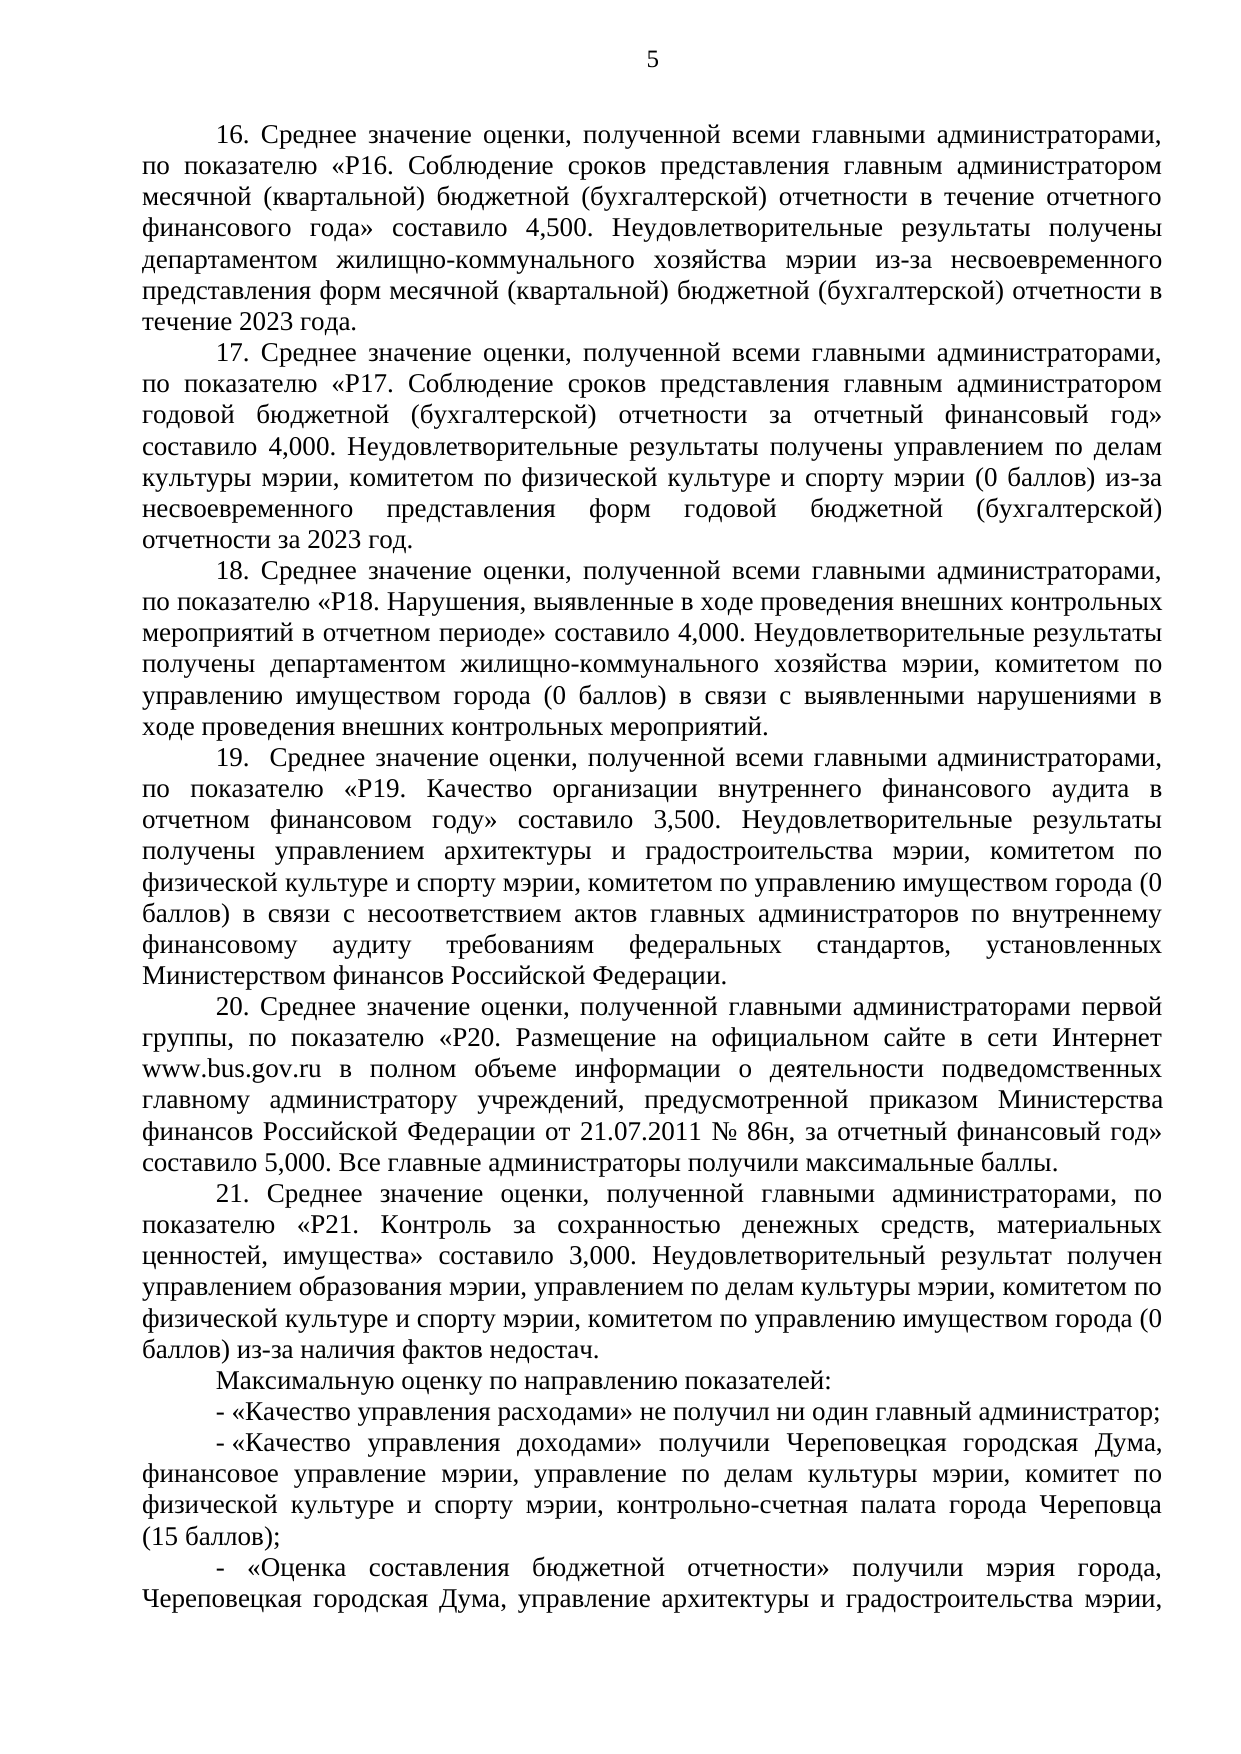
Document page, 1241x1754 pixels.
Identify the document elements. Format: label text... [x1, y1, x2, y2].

text 20. Среднее значение оценки, полученной главными администраторами первой группы, по показателю «Р20. Размещение на официальном сайте в сети Интернет www.bus.gov.ru в полном объеме информации о деятельности подведомственных главному администратору учреждений, предусмотренной приказом Министерства финансов Российской Федерации от 21.07.2011 № 86н, за отчетный финансовый год» составило 5,000. Все главные администраторы получили максимальные баллы. [142, 990, 1163, 1177]
text 21. Среднее значение оценки, полученной главными администраторами, по показателю «Р21. Контроль за сохранностью денежных средств, материальных ценностей, имущества» составило 3,000. Неудовлетворительный результат получен управлением образования мэрии, управлением по делам культуры мэрии, комитетом по физической культуре и спорту мэрии, комитетом по управлению имуществом города (0 баллов) из-за наличия фактов недостач. [142, 1177, 1163, 1364]
text 19. Среднее значение оценки, полученной всеми главными администраторами, по показателю «Р19. Качество организации внутреннего финансового аудита в отчетном финансовом году» составило 3,500. Неудовлетворительные результаты получены управлением архитектуры и градостроительства мэрии, комитетом по физической культуре и спорту мэрии, комитетом по управлению имуществом города (0 баллов) в связи с несоответствием актов главных администраторов по внутреннему финансовому аудиту требованиям федеральных стандартов, установленных Министерством финансов Российской Федерации. [142, 741, 1163, 990]
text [142, 1551, 1163, 1613]
text 18. Среднее значение оценки, полученной всеми главными администраторами, по показателю «Р18. Нарушения, выявленные в ходе проведения внешних контрольных мероприятий в отчетном периоде» составило 4,000. Неудовлетворительные результаты получены департаментом жилищно-коммунального хозяйства мэрии, комитетом по управлению имуществом города (0 баллов) в связи с выявленными нарушениями в ходе проведения внешних контрольных мероприятий. [142, 554, 1163, 741]
text Максимальную оценку по направлению показателей: [142, 1364, 1163, 1395]
text - «Качество управления доходами» получили Череповецкая городская Дума, финансовое управление мэрии, управление по делам культуры мэрии, комитет по физической культуре и спорту мэрии, контрольно-счетная палата города Череповца (15 баллов); [142, 1426, 1163, 1551]
text - «Качество управления расходами» не получил ни один главный администратор; [142, 1395, 1163, 1426]
text 17. Среднее значение оценки, полученной всеми главными администраторами, по показателю «Р17. Соблюдение сроков представления главным администратором годовой бюджетной (бухгалтерской) отчетности за отчетный финансовый год» составило 4,000. Неудовлетворительные результаты получены управлением по делам культуры мэрии, комитетом по физической культуре и спорту мэрии (0 баллов) из-за несвоевременного представления форм годовой бюджетной (бухгалтерской) отчетности за 2023 год. [142, 336, 1163, 554]
text 16. Среднее значение оценки, полученной всеми главными администраторами, по показателю «Р16. Соблюдение сроков представления главным администратором месячной (квартальной) бюджетной (бухгалтерской) отчетности в течение отчетного финансового года» составило 4,500. Неудовлетворительные результаты получены департаментом жилищно-коммунального хозяйства мэрии из-за несвоевременного представления форм месячной (квартальной) бюджетной (бухгалтерской) отчетности в течение 2023 года. [142, 118, 1163, 336]
